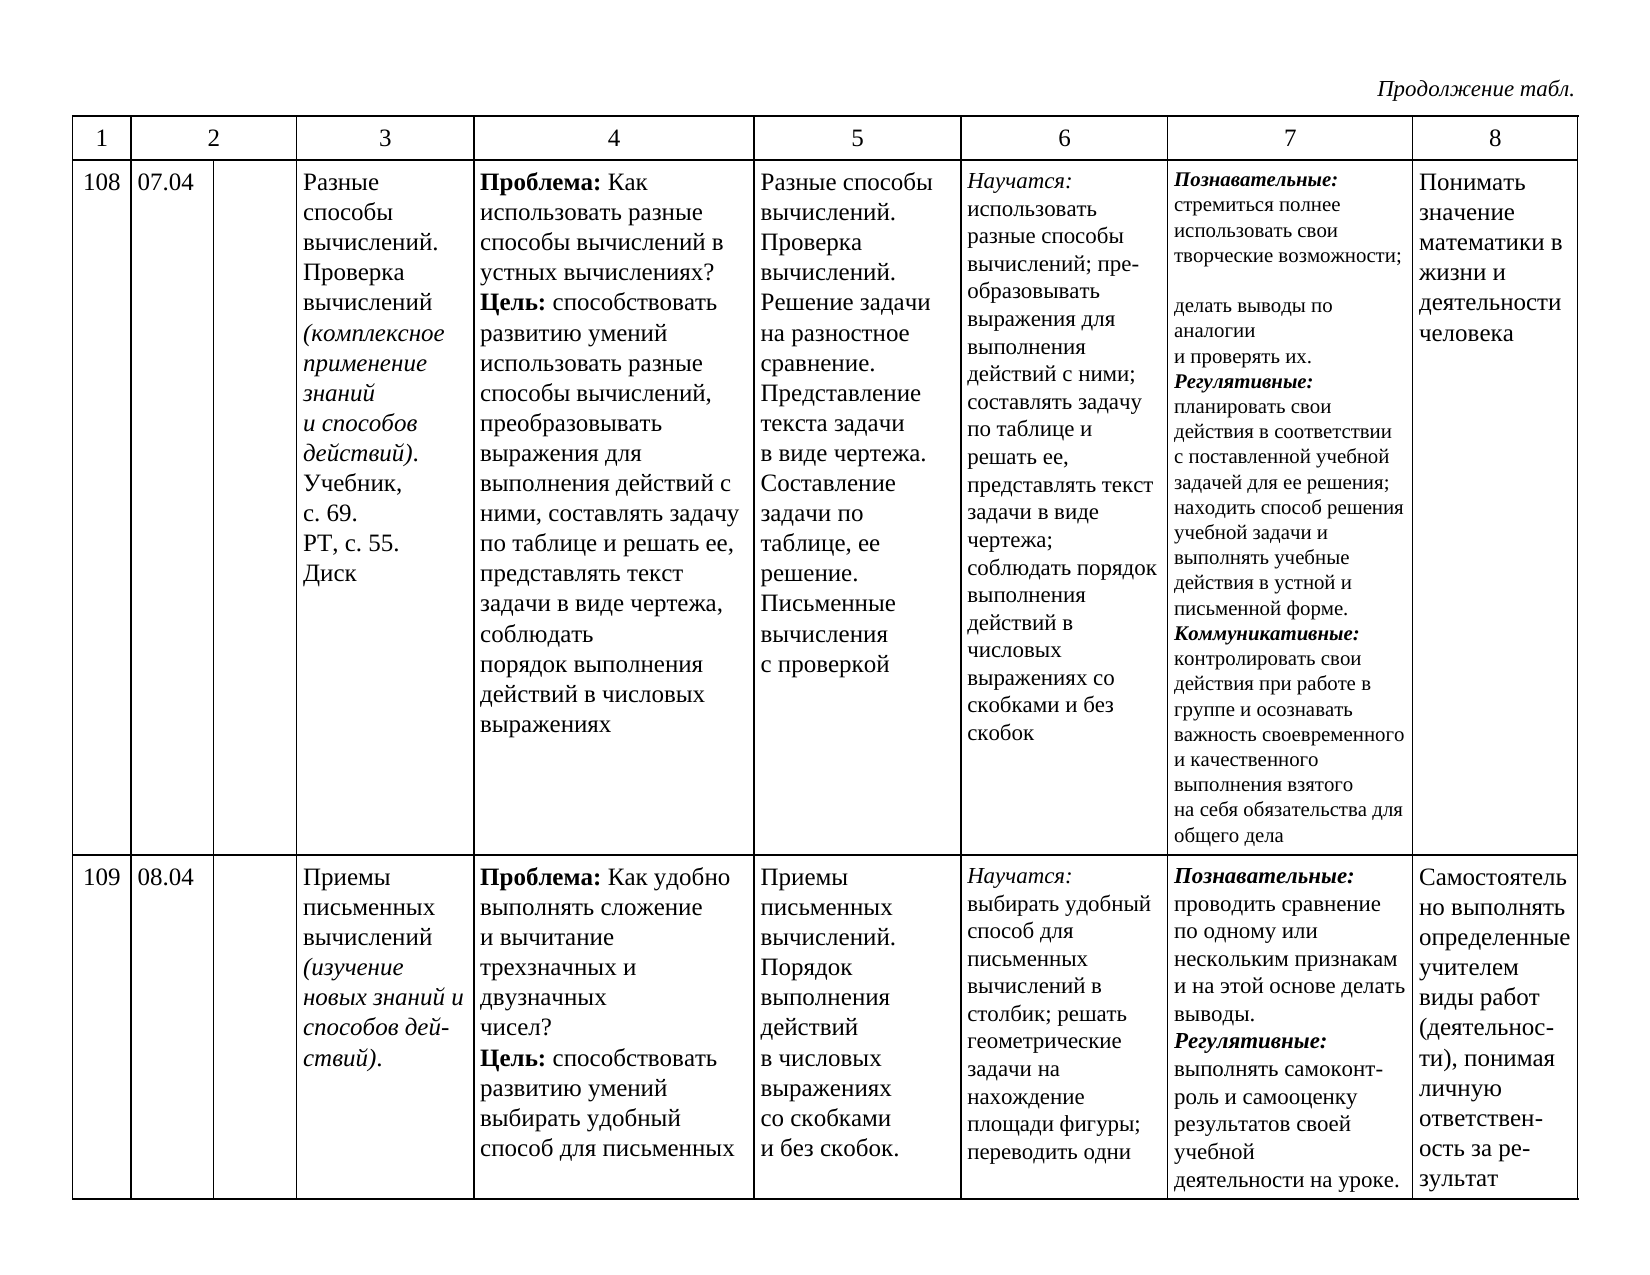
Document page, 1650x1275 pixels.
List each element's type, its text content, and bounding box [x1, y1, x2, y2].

table_cell 109 [73, 856, 130, 1198]
table_header 2 [132, 117, 296, 159]
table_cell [1168, 856, 1412, 1198]
table_header 5 [755, 117, 960, 159]
table_header 6 [962, 117, 1167, 159]
table_cell [214, 161, 296, 854]
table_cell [1413, 856, 1577, 1198]
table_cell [297, 856, 473, 1198]
text Продолжение табл. [75, 75, 1575, 101]
table_cell [214, 856, 296, 1198]
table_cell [475, 856, 753, 1198]
table_cell Научатся: использовать разные способы вычислений; пре-образовывать выражения для выполнения действий с ними; составлять задачу по таблице и решать ее, представлять текст задачи в виде чертежа; соблюдать порядок выполнения действий в числовых выражениях со скобками и без скобок [962, 161, 1167, 854]
table_header 7 [1168, 117, 1412, 159]
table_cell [962, 856, 1167, 1198]
table_header 4 [475, 117, 753, 159]
table_header 3 [297, 117, 473, 159]
table_cell Разные способы вычислений. Проверка вычислений (комплексное применение знаний и способов действий). Учебник, с. 69. РТ, с. 55. Диск [297, 161, 473, 854]
table_cell 08.04 [132, 856, 213, 1198]
table_cell Разные способы вычислений. Проверка вычислений. Решение задачи на разностное сравнение. Представление текста задачи в виде чертежа. Составление задачи по таблице, ее решение. Письменные вычисления с проверкой [755, 161, 960, 854]
table_cell Познавательные: стремиться полнее использовать свои творческие возможности; делать выводы по аналогии и проверять их. Регулятивные: планировать свои действия в соответствии с поставленной учебной задачей для ее решения; находить способ решения учебной задачи и выполнять учебные действия в устной и письменной форме. Коммуникативные: контролировать свои действия при работе в группе и осознавать важность своевременного и качественного выполнения взятого на себя обязательства для общего дела [1168, 161, 1412, 854]
table_cell Проблема: Как использовать разные способы вычислений в устных вычислениях? Цель: способствовать развитию умений использовать разные способы вычислений, преобразовывать выражения для выполнения действий с ними, составлять задачу по таблице и решать ее, представлять текст задачи в виде чертежа, соблюдать порядок выполнения действий в числовых выражениях [475, 161, 753, 854]
table_header 1 [73, 117, 130, 159]
table_cell 07.04 [132, 161, 213, 854]
table_header 8 [1413, 117, 1577, 159]
table_cell 108 [73, 161, 130, 854]
table_cell Понимать значение математики в жизни и деятельности человека [1413, 161, 1577, 854]
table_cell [755, 856, 960, 1198]
